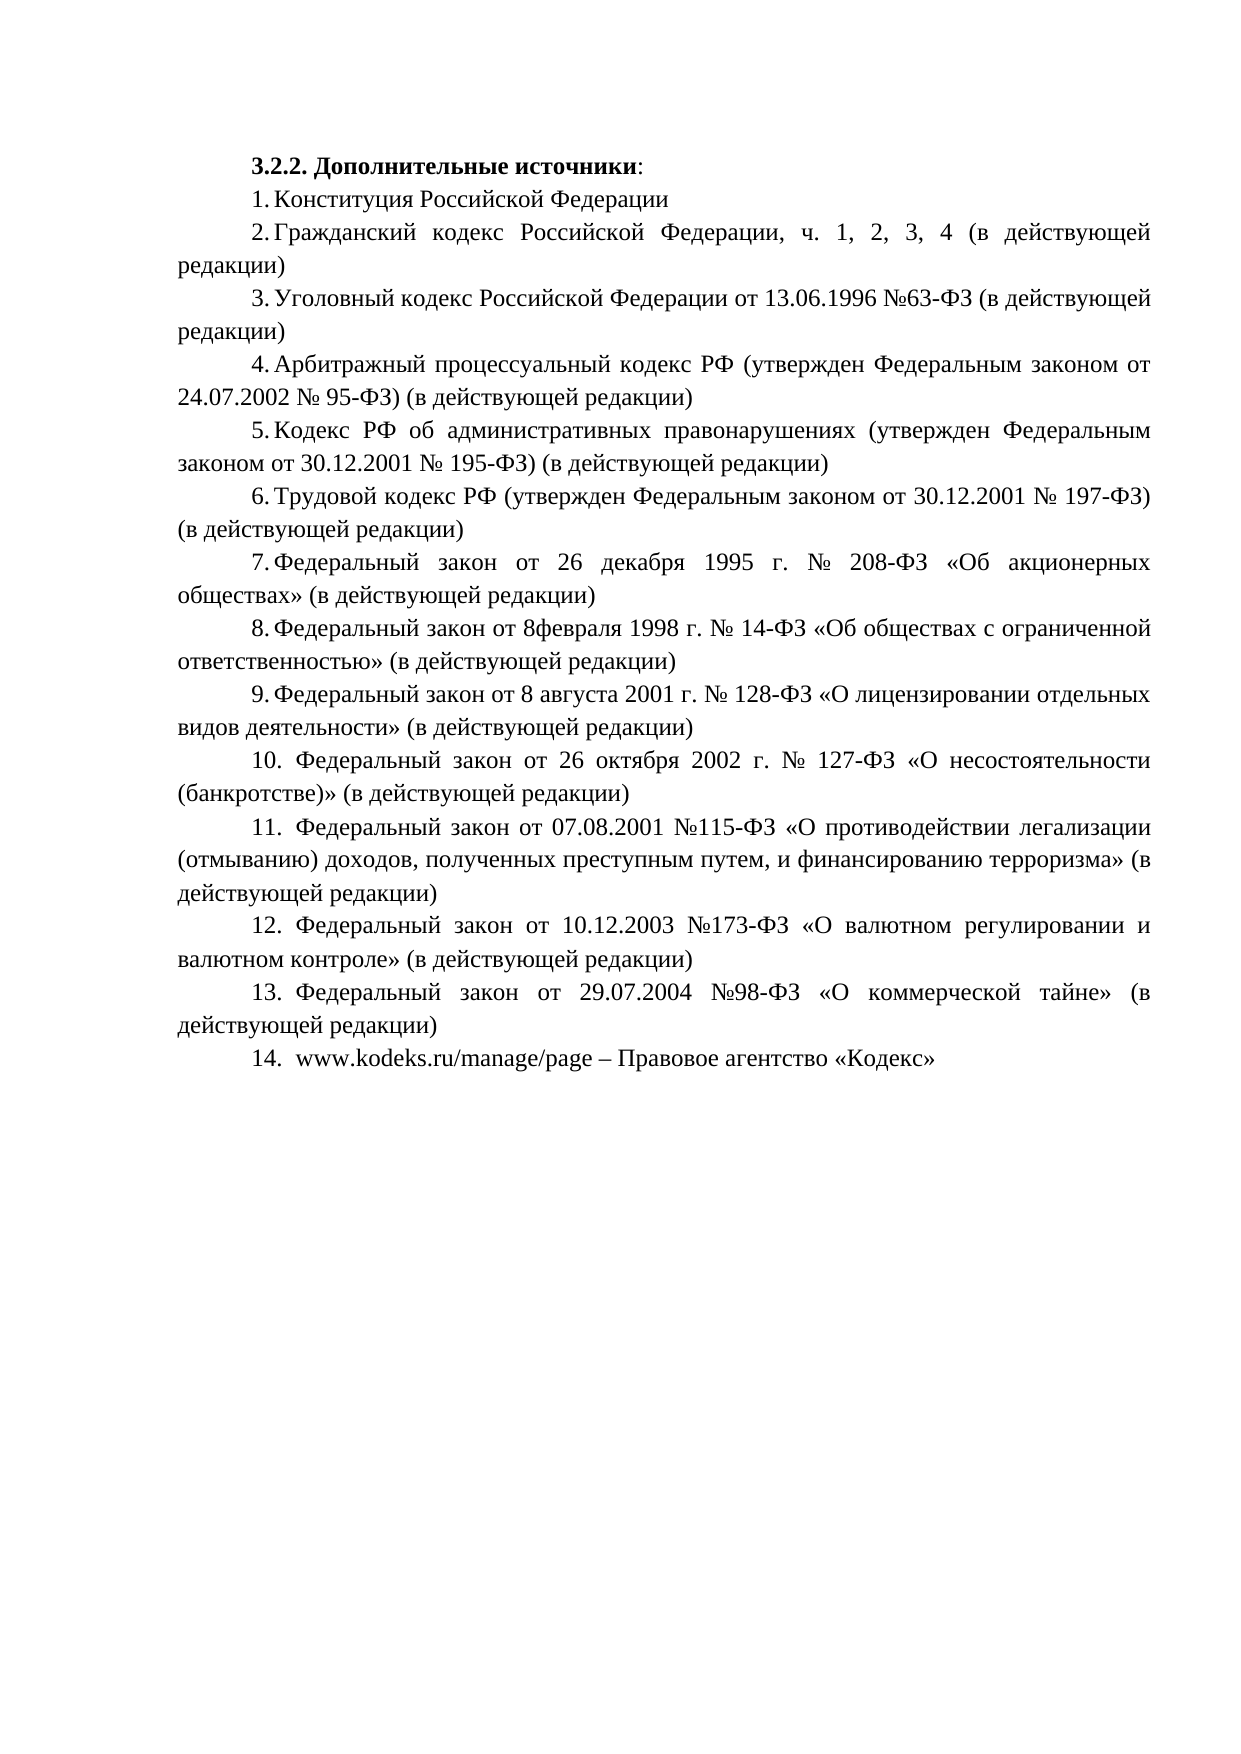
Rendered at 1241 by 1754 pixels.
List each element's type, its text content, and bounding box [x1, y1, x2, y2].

list Арбитражный процессуальный кодекс РФ (утвержден Федеральным законом от 24.07.2002 № 95-ФЗ) (в действующей редакции) [177, 349, 1152, 411]
list Федеральный закон от 10.12.2003 №173-ФЗ «О валютном регулировании и валютном контроле» (в действующей редакции) [177, 911, 1152, 972]
list Конституция Российской Федерации [177, 184, 1152, 213]
list Гражданский кодекс Российской Федерации, ч. 1, 2, 3, 4 (в действующей редакции) [177, 217, 1152, 279]
list Федеральный закон от 8 августа . № 128-ФЗ «О лицензировании отдельных видов деятельности» (в действующей редакции) [177, 679, 1152, 741]
text 3.2.2. Дополнительные источники: [177, 151, 1152, 180]
list Федеральный закон от 29.07.2004 №98-ФЗ «О коммерческой тайне» (в действующей редакции) [177, 977, 1152, 1038]
list Кодекс РФ об административных правонарушениях (утвержден Федеральным законом от 30.12.2001 № 195-ФЗ) (в действующей редакции) [177, 415, 1152, 477]
list www.kodeks.ru/manage/page – Правовое агентство «Кодекс» [177, 1043, 1152, 1071]
list Федеральный закон от 07.08.2001 №115-ФЗ «О противодействии легализации (отмыванию) доходов, полученных преступным путем, и финансированию терроризма» (в действующей редакции) [177, 812, 1152, 906]
list Уголовный кодекс Российской Федерации от 13.06.1996 №63-ФЗ (в действующей редакции) [177, 283, 1152, 345]
list Федеральный закон от 26 декабря . № 208-ФЗ «Об акционерных обществах» (в действующей редакции) [177, 547, 1152, 609]
list Федеральный закон от 8февраля . № 14-ФЗ «Об обществах с ограниченной ответственностью» (в действующей редакции) [177, 613, 1152, 675]
list Федеральный закон от 26 октября . № 127-ФЗ «О несостоятельности (банкротстве)» (в действующей редакции) [177, 746, 1152, 807]
list Трудовой кодекс РФ (утвержден Федеральным законом от 30.12.2001 № 197-ФЗ) (в действующей редакции) [177, 481, 1152, 543]
